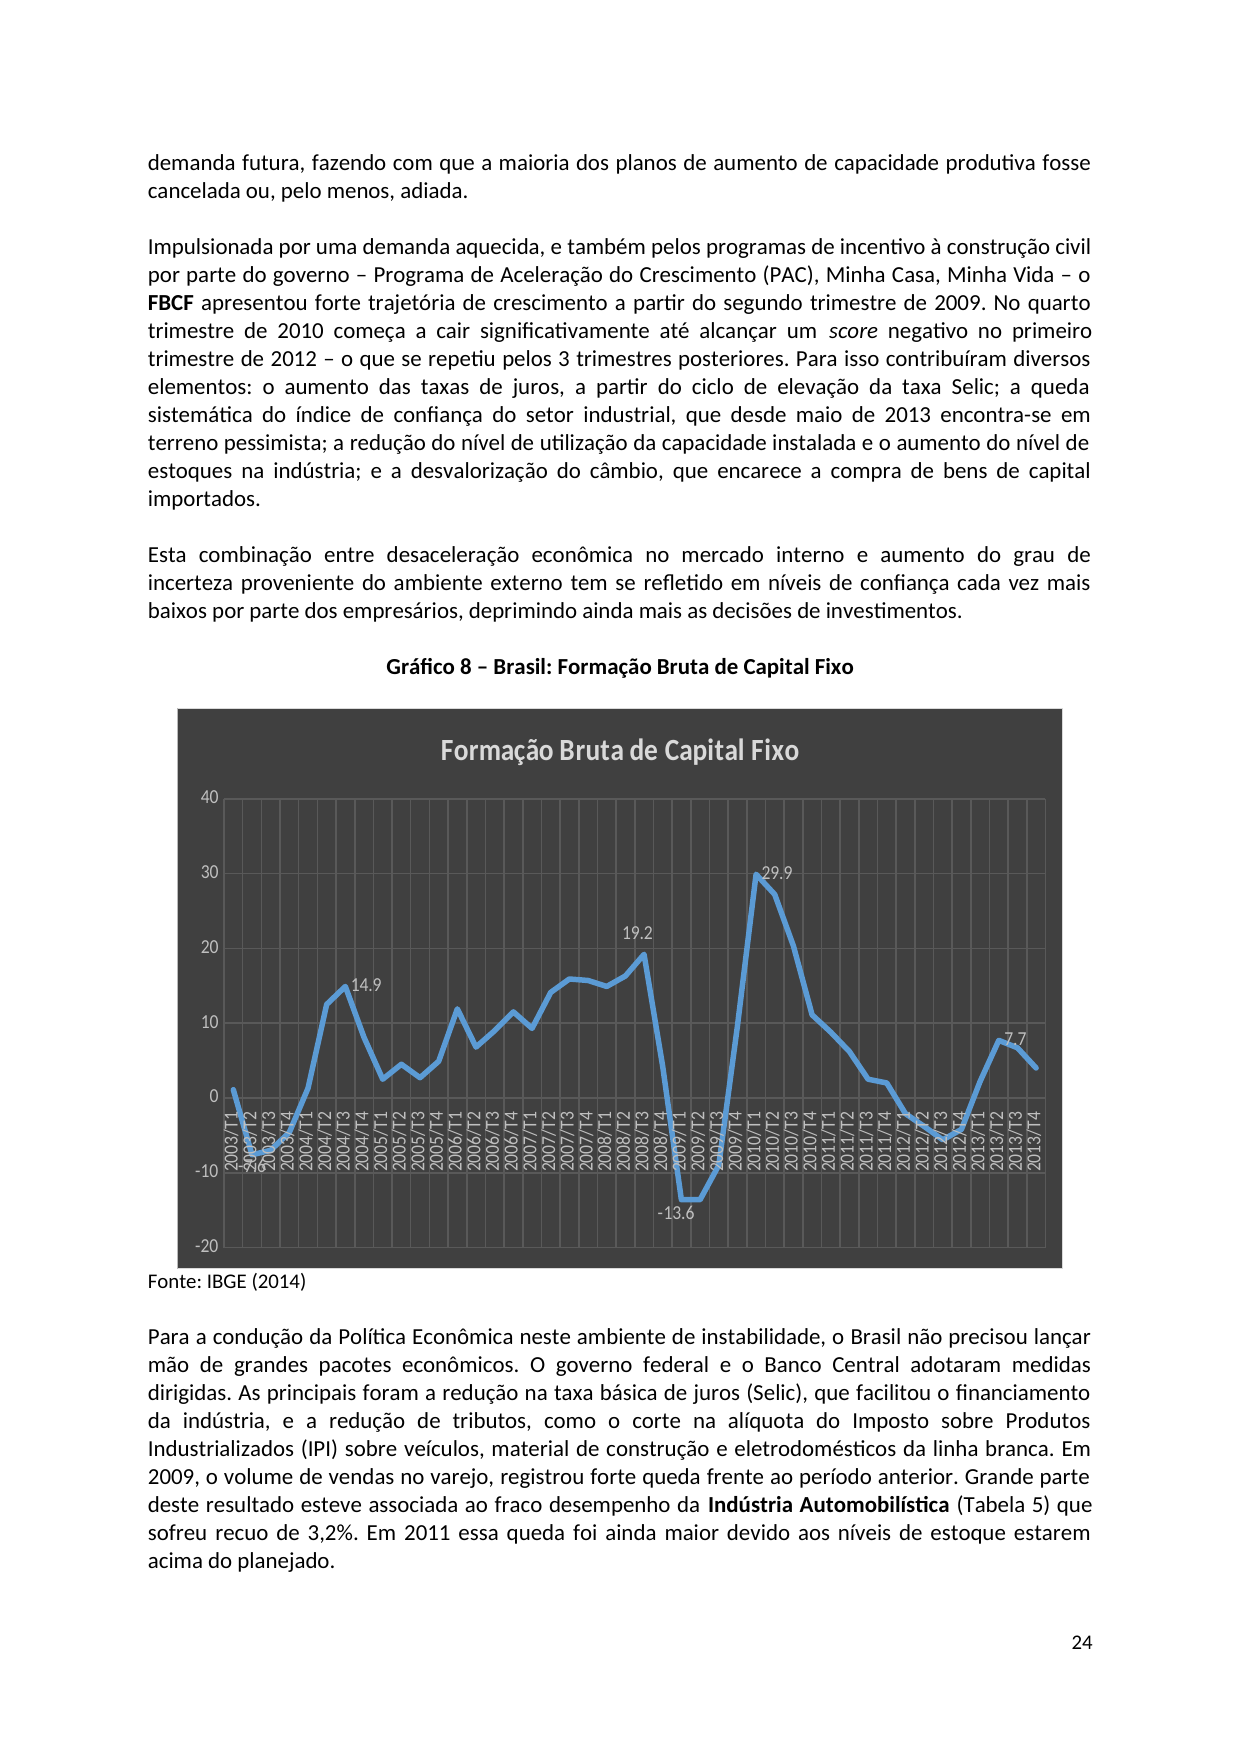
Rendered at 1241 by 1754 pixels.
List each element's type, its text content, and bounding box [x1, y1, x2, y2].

text Fonte: IBGE (2014) [148, 1269, 1092, 1294]
text Para a condução da Política Econômica neste ambiente de instabilidade, o Brasil não precisou lançar mão de grandes pacotes econômicos. O governo federal e o Banco Central adotaram medidas dirigidas. As principais foram a redução na taxa básica de juros (Selic), que facilitou o financiamento da indústria, e a redução de tributos, como o corte na alíquota do Imposto sobre Produtos Industrializados (IPI) sobre veículos, material de construção e eletrodomésticos da linha branca. Em 2009, o volume de vendas no varejo, registrou forte queda frente ao período anterior. Grande parte deste resultado esteve associada ao fraco desempenho da Indústria Automobilística (Tabela 5) que sofreu recuo de 3,2%. Em 2011 essa queda foi ainda maior devido aos níveis de estoque estarem acima do planejado. [148, 1322, 1092, 1574]
text Esta combinação entre desaceleração econômica no mercado interno e aumento do grau de incerteza proveniente do ambiente externo tem se refletido em níveis de confiança cada vez mais baixos por parte dos empresários, deprimindo ainda mais as decisões de investimentos. [148, 540, 1092, 624]
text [148, 148, 1092, 204]
text Gráfico 8 – Brasil: Formação Bruta de Capital Fixo [148, 652, 1092, 680]
text Impulsionada por uma demanda aquecida, e também pelos programas de incentivo à construção civil por parte do governo – Programa de Aceleração do Crescimento (PAC), Minha Casa, Minha Vida – o FBCF apresentou forte trajetória de crescimento a partir do segundo trimestre de 2009. No quarto trimestre de 2010 começa a cair significativamente até alcançar um score negativo no primeiro trimestre de 2012 – o que se repetiu pelos 3 trimestres posteriores. Para isso contribuíram diversos elementos: o aumento das taxas de juros, a partir do ciclo de elevação da taxa Selic; a queda sistemática do índice de confiança do setor industrial, que desde maio de 2013 encontra-se em terreno pessimista; a redução do nível de utilização da capacidade instalada e o aumento do nível de estoques na indústria; e a desvalorização do câmbio, que encarece a compra de bens de capital importados. [148, 232, 1092, 512]
